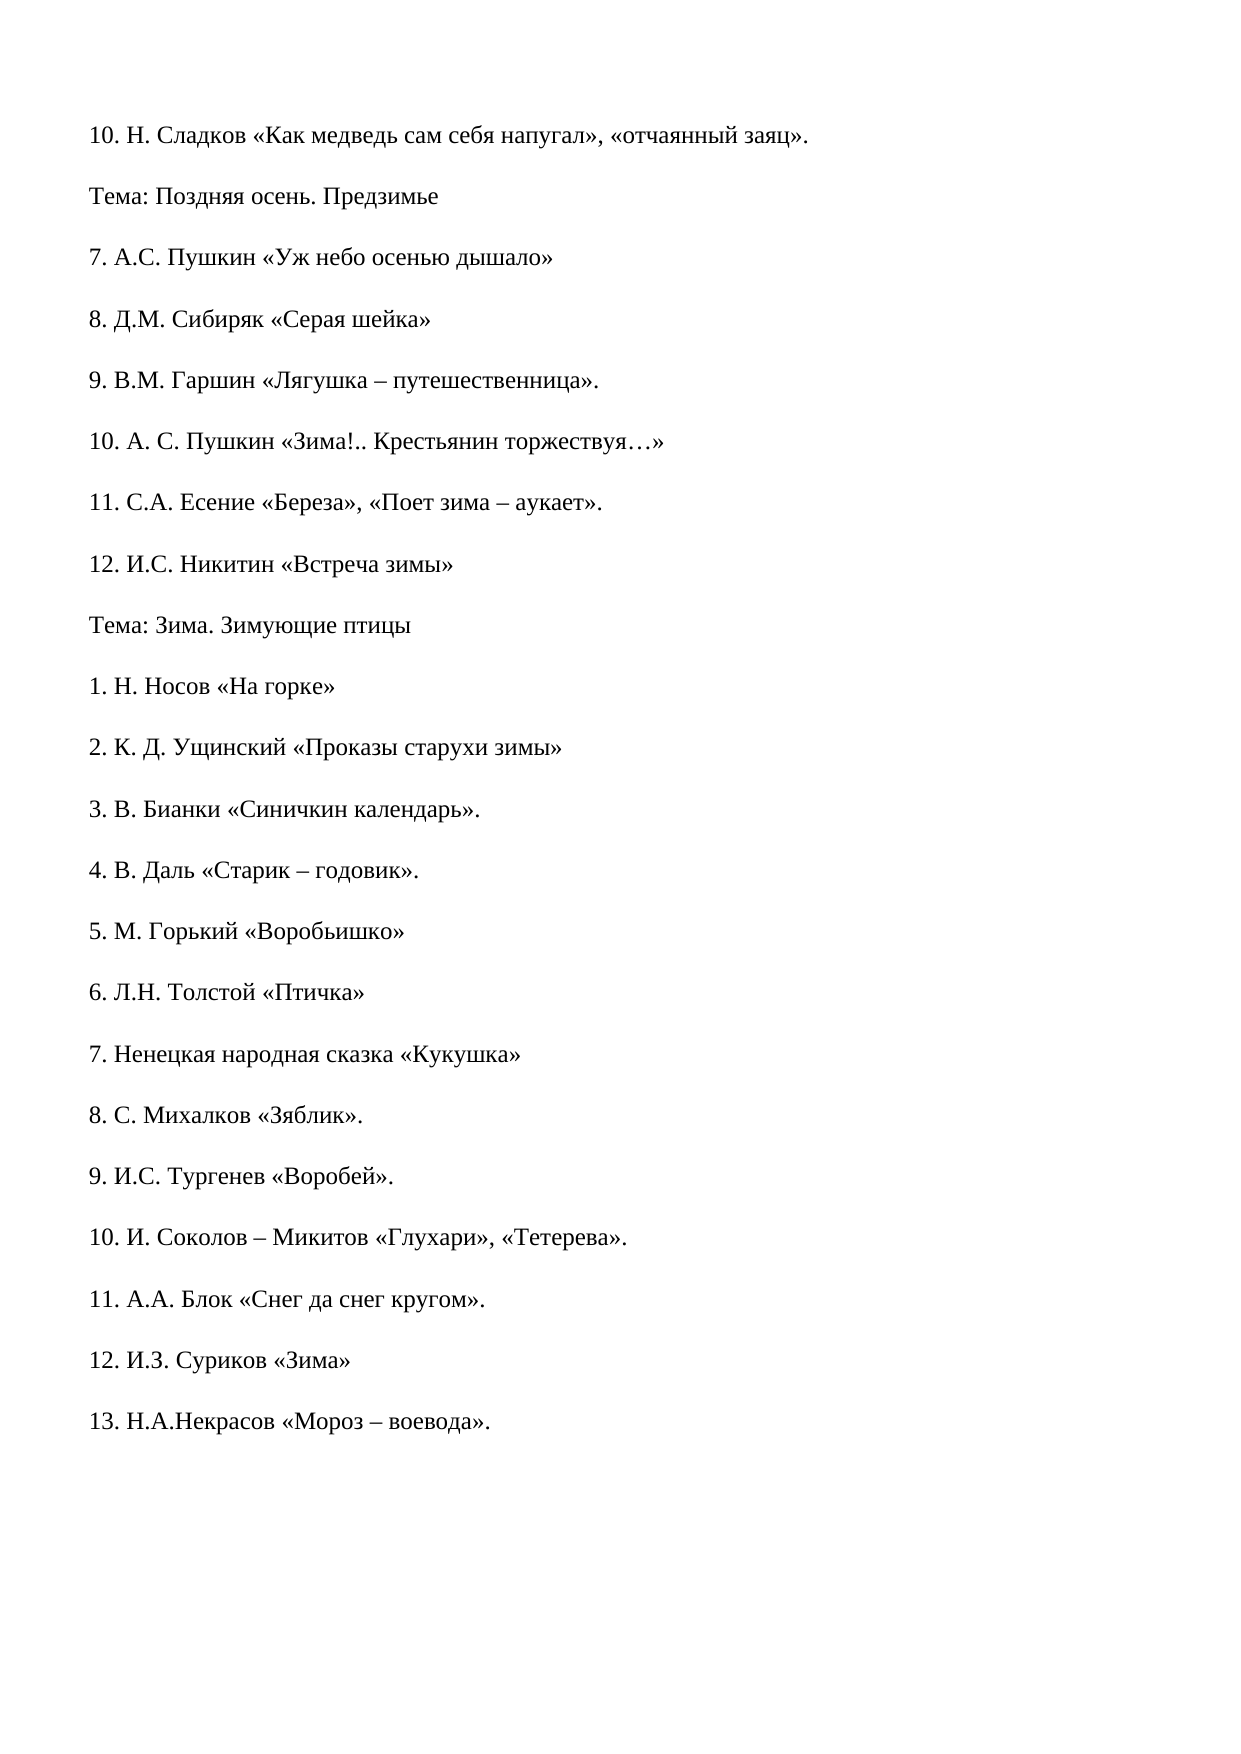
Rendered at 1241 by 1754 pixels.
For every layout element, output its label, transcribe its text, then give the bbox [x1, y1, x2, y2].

text 10. И. Соколов – Микитов «Глухари», «Тетерева». [89, 1221, 1152, 1251]
text 7. Ненецкая народная сказка «Кукушка» [89, 1037, 1152, 1067]
text 11. С.А. Есение «Береза», «Поет зима – аукает». [89, 486, 1152, 516]
text 1. Н. Носов «На горке» [89, 669, 1152, 700]
text 12. И.С. Никитин «Встреча зимы» [89, 547, 1152, 577]
text 4. В. Даль «Старик – годовик». [89, 853, 1152, 884]
text 2. К. Д. Ущинский «Проказы старухи зимы» [89, 731, 1152, 761]
text 10. А. С. Пушкин «Зима!.. Крестьянин торжествуя…» [89, 424, 1152, 455]
text 10. Н. Сладков «Как медведь сам себя напугал», «отчаянный заяц». [89, 118, 1152, 149]
text 12. И.З. Суриков «Зима» [89, 1343, 1152, 1374]
text Тема: Поздняя осень. Предзимье [89, 179, 1152, 210]
text 7. А.С. Пушкин «Уж небо осенью дышало» [89, 241, 1152, 271]
text 9. В.М. Гаршин «Лягушка – путешественница». [89, 363, 1152, 394]
text 9. И.С. Тургенев «Воробей». [89, 1159, 1152, 1190]
text 8. Д.М. Сибиряк «Серая шейка» [89, 302, 1152, 332]
text Тема: Зима. Зимующие птицы [89, 608, 1152, 639]
text 13. Н.А.Некрасов «Мороз – воевода». [89, 1404, 1152, 1435]
text 6. Л.Н. Толстой «Птичка» [89, 976, 1152, 1006]
text 5. М. Горький «Воробьишко» [89, 914, 1152, 945]
text 3. В. Бианки «Синичкин календарь». [89, 792, 1152, 822]
text 8. С. Михалков «Зяблик». [89, 1098, 1152, 1129]
text 11. А.А. Блок «Снег да снег кругом». [89, 1282, 1152, 1312]
